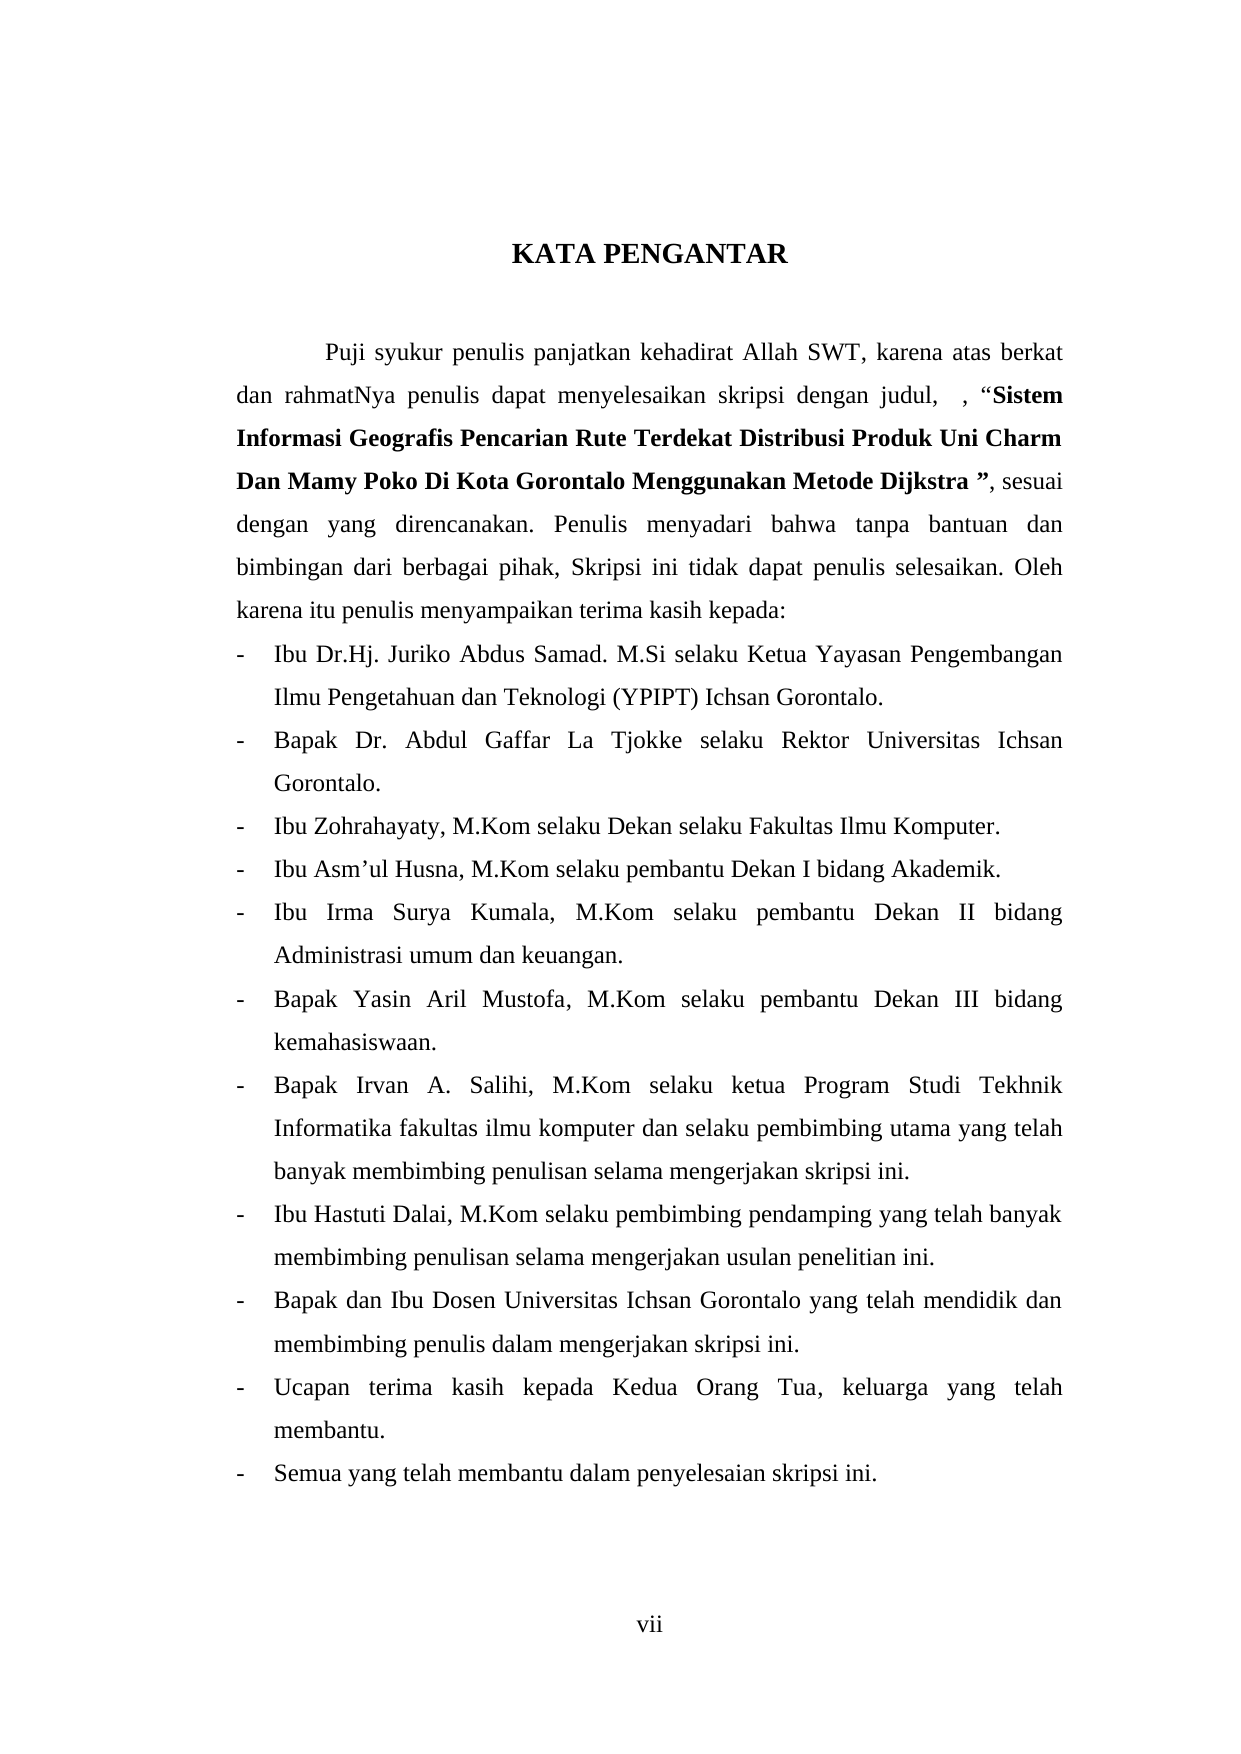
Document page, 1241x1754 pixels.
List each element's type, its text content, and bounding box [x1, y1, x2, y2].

list Ibu Zohrahayaty, M.Kom selaku Dekan selaku Fakultas Ilmu Komputer. [236, 811, 1063, 840]
list Bapak Yasin Aril Mustofa, M.Kom selaku pembantu Dekan III bidang kemahasiswaan. [236, 984, 1063, 1056]
list Bapak Irvan A. Salihi, M.Kom selaku ketua Program Studi Tekhnik Informatika fakultas ilmu komputer dan selaku pembimbing utama yang telah banyak membimbing penulisan selama mengerjakan skripsi ini. [236, 1070, 1063, 1185]
list Ucapan terima kasih kepada Kedua Orang Tua, keluarga yang telah membantu. [236, 1372, 1063, 1444]
list Ibu Dr.Hj. Juriko Abdus Samad. M.Si selaku Ketua Yayasan Pengembangan Ilmu Pengetahuan dan Teknologi (YPIPT) Ichsan Gorontalo. [236, 639, 1063, 711]
list Bapak dan Ibu Dosen Universitas Ichsan Gorontalo yang telah mendidik dan membimbing penulis dalam mengerjakan skripsi ini. [236, 1286, 1063, 1357]
list Semua yang telah membantu dalam penyelesaian skripsi ini. [236, 1458, 1063, 1487]
text Puji syukur penulis panjatkan kehadirat Allah SWT, karena atas berkat dan rahmatNya penulis dapat menyelesaikan skripsi dengan judul, , “Sistem Informasi Geografis Pencarian Rute Terdekat Distribusi Produk Uni Charm Dan Mamy Poko Di Kota Gorontalo Menggunakan Metode Dijkstra ”, sesuai dengan yang direncanakan. Penulis menyadari bahwa tanpa bantuan dan bimbingan dari berbagai pihak, Skripsi ini tidak dapat penulis selesaikan. Oleh karena itu penulis menyampaikan terima kasih kepada: [236, 337, 1063, 624]
list Bapak Dr. Abdul Gaffar La Tjokke selaku Rektor Universitas Ichsan Gorontalo. [236, 725, 1063, 797]
list Ibu Irma Surya Kumala, M.Kom selaku pembantu Dekan II bidang Administrasi umum dan keuangan. [236, 897, 1063, 969]
list Ibu Hastuti Dalai, M.Kom selaku pembimbing pendamping yang telah banyak membimbing penulisan selama mengerjakan usulan penelitian ini. [236, 1199, 1063, 1271]
text KATA PENGANTAR [236, 236, 1063, 270]
list Ibu Asm’ul Husna, M.Kom selaku pembantu Dekan I bidang Akademik. [236, 854, 1063, 883]
